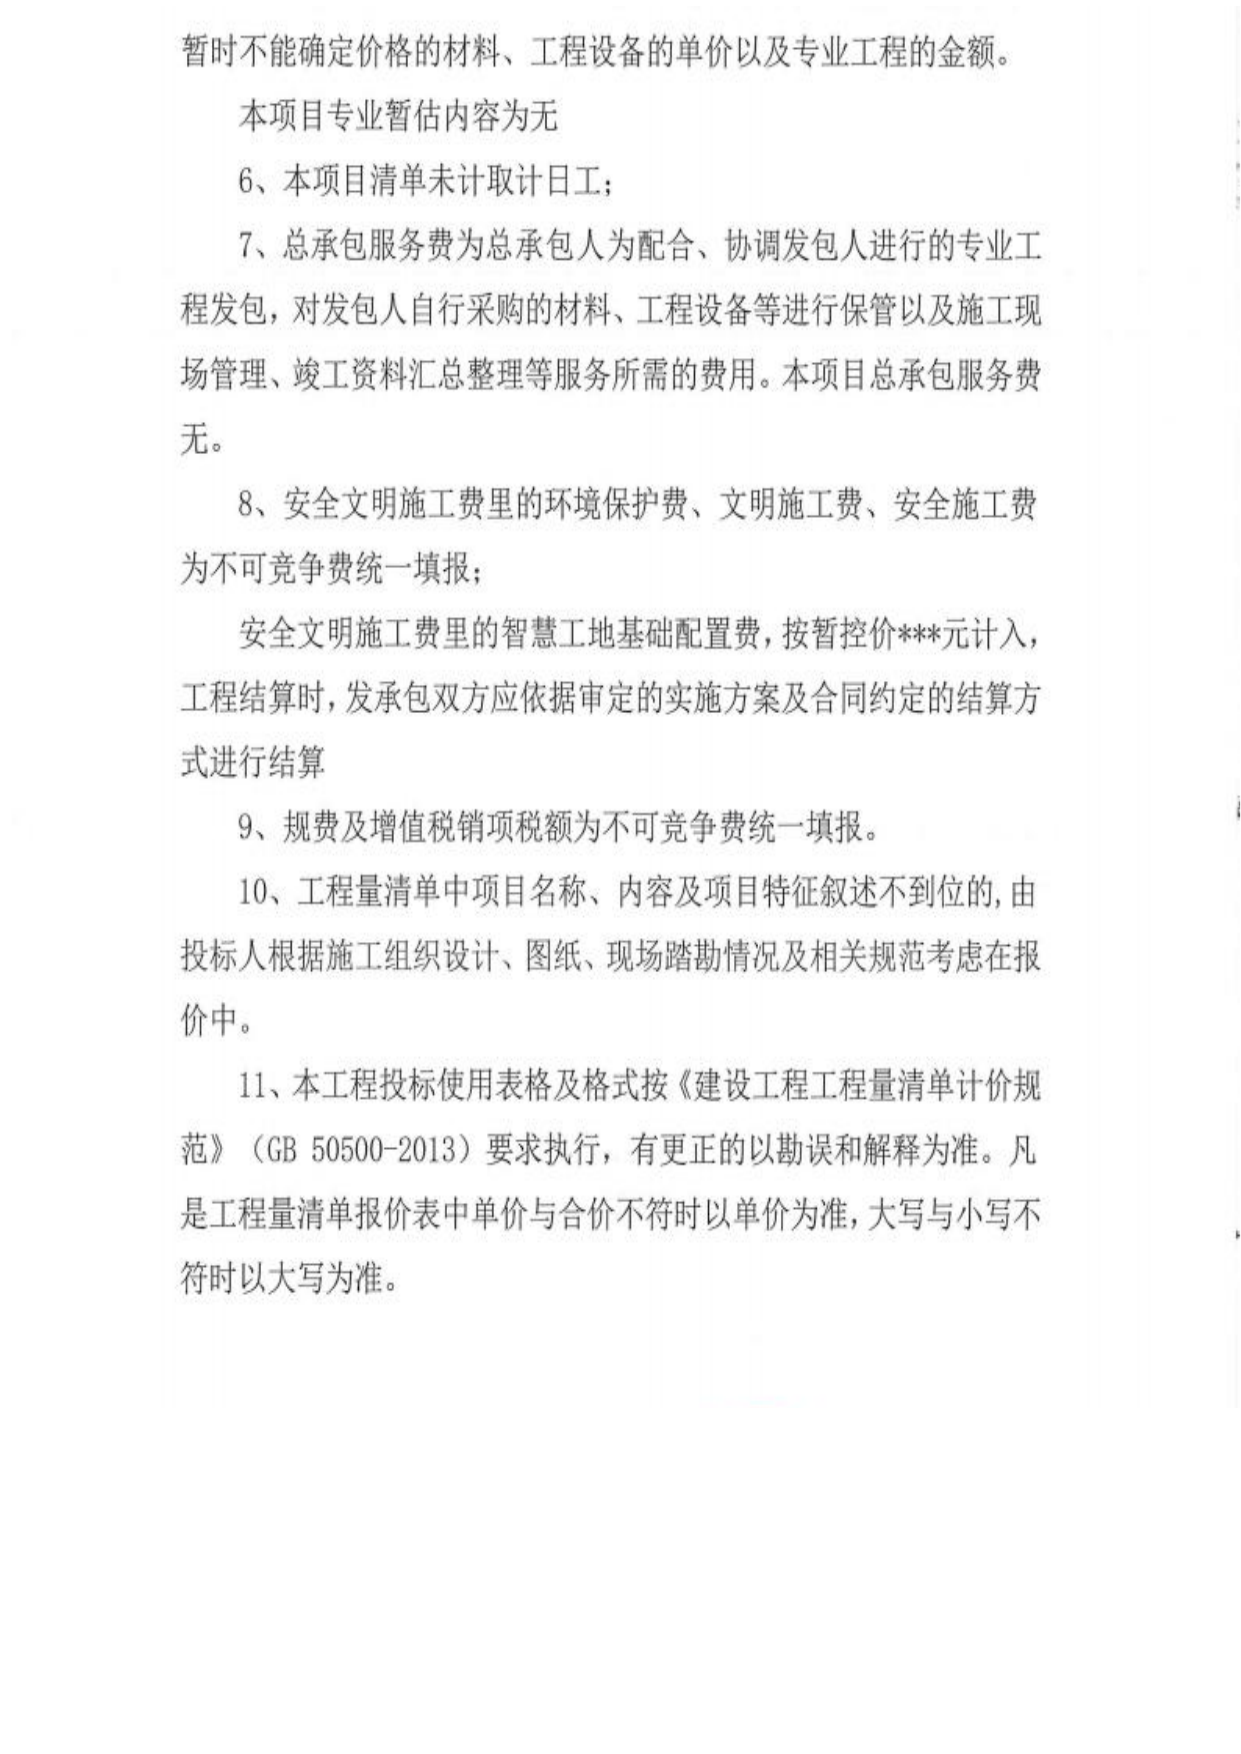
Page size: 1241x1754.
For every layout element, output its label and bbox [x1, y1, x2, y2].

picture [0, 6, 1241, 1408]
